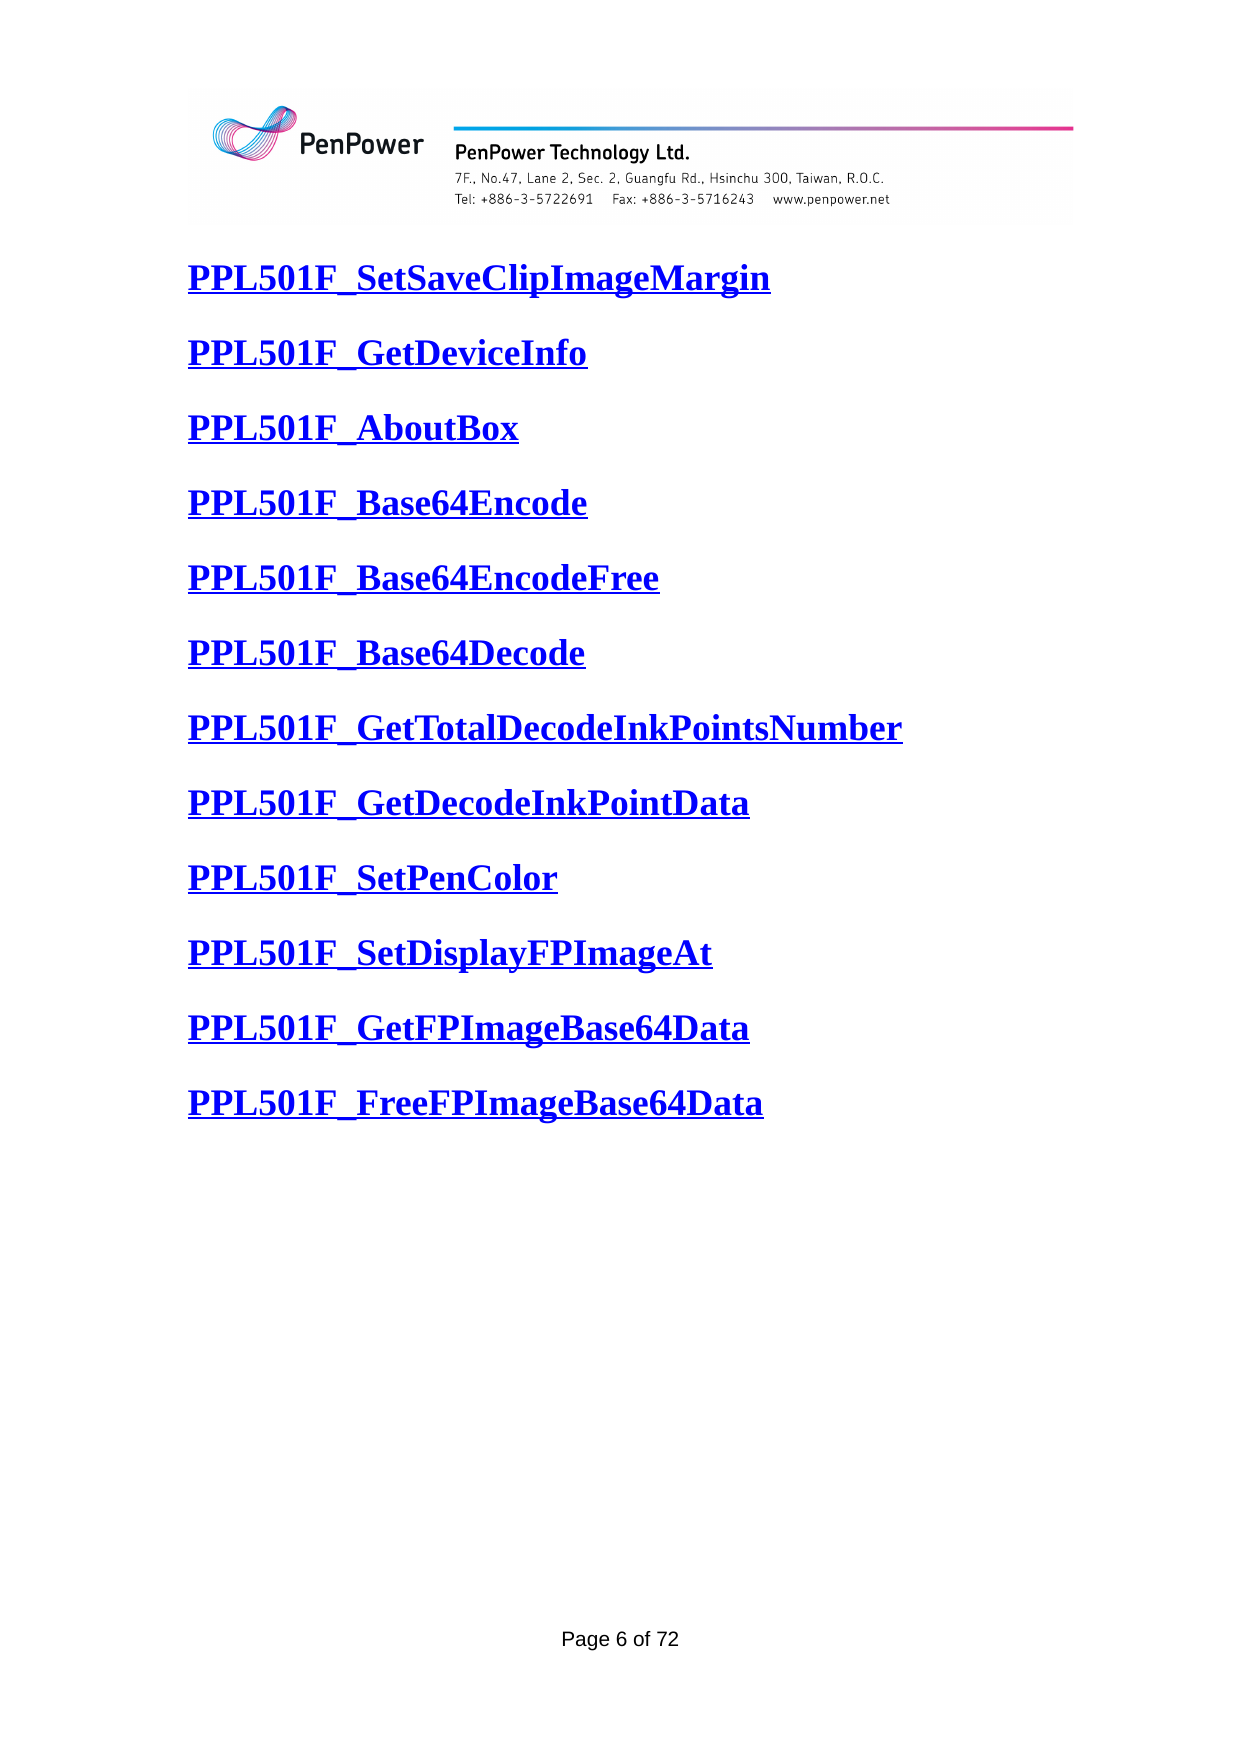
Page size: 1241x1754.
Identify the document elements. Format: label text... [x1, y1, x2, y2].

text PPL501F_SetSaveClipImageMargin [187, 239, 1053, 314]
text PPL501F_FreeFPImageBase64Data [187, 1064, 1053, 1139]
text PPL501F_SetPenColor [187, 839, 1053, 914]
picture [187, 88, 1074, 225]
text PPL501F_GetDecodeInkPointData [187, 764, 1053, 839]
text PPL501F_SetDisplayFPImageAt [187, 914, 1053, 989]
text PPL501F_GetFPImageBase64Data [187, 989, 1053, 1064]
text PPL501F_GetDeviceInfo [187, 314, 1053, 389]
text PPL501F_Base64EncodeFree [187, 539, 1053, 614]
text PPL501F_AboutBox [187, 389, 1053, 464]
text PPL501F_Base64Encode [187, 464, 1053, 539]
text PPL501F_GetTotalDecodeInkPointsNumber [187, 689, 1053, 764]
text PPL501F_Base64Decode [187, 614, 1053, 689]
